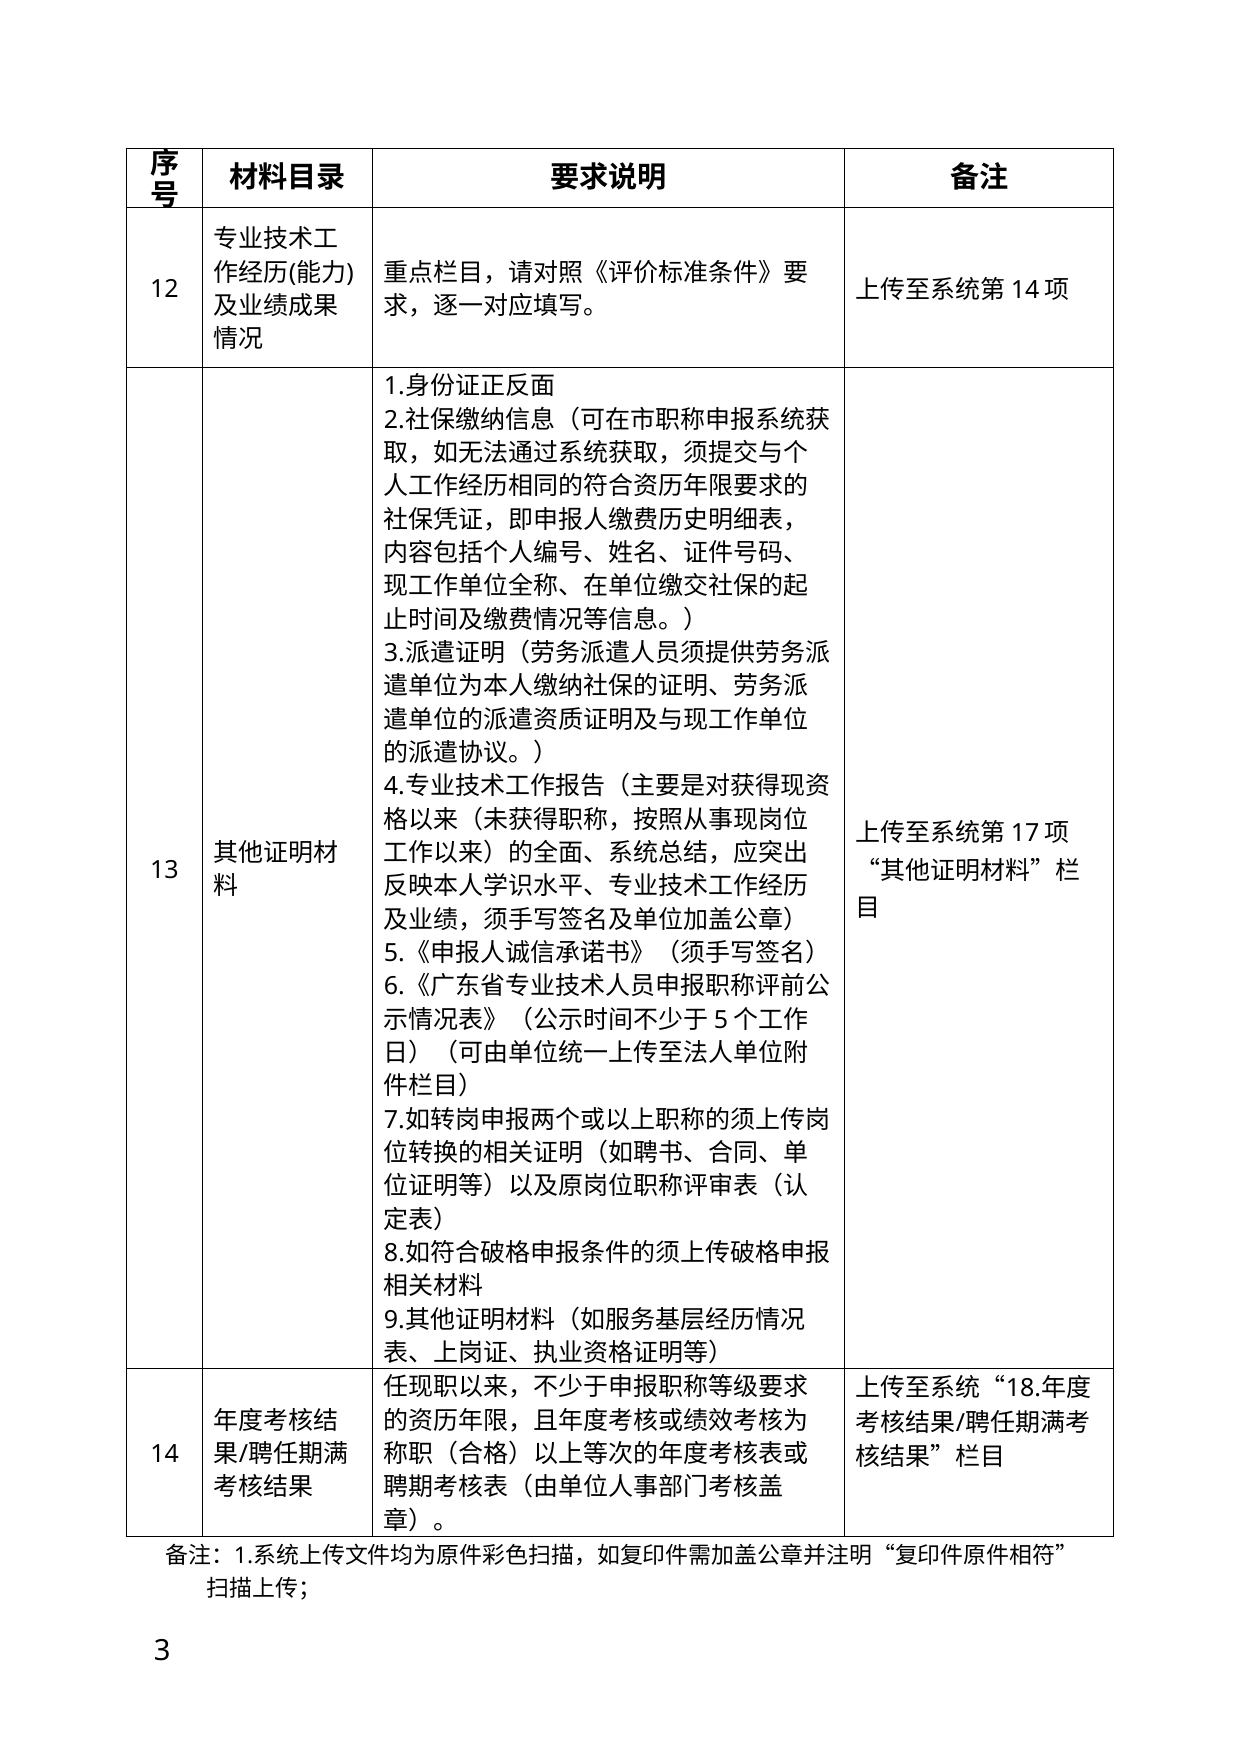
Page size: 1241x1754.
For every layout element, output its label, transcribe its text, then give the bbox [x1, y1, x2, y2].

table_cell 1.身份证正反面 2.社保缴纳信息（可在市职称申报系统获取，如无法通过系统获取，须提交与个人工作经历相同的符合资历年限要求的社保凭证，即申报人缴费历史明细表，内容包括个人编号、姓名、证件号码、现工作单位全称、在单位缴交社保的起止时间及缴费情况等信息。） 3.派遣证明（劳务派遣人员须提供劳务派遣单位为本人缴纳社保的证明、劳务派遣单位的派遣资质证明及与现工作单位的派遣协议。） 4.专业技术工作报告（主要是对获得现资格以来（未获得职称，按照从事现岗位工作以来）的全面、系统总结，应突出反映本人学识水平、专业技术工作经历及业绩，须手写签名及单位加盖公章） 5.《申报人诚信承诺书》（须手写签名） 6.《广东省专业技术人员申报职称评前公示情况表》（公示时间不少于5个工作日）（可由单位统一上传至法人单位附件栏目） 7.如转岗申报两个或以上职称的须上传岗位转换的相关证明（如聘书、合同、单位证明等）以及原岗位职称评审表（认定表） 8.如符合破格申报条件的须上传破格申报相关材料 9.其他证明材料（如服务基层经历情况表、上岗证、执业资格证明等） [373, 368, 844, 1368]
text 备注：1.系统上传文件均为原件彩色扫描，如复印件需加盖公章并注明“复印件原件相符” [153, 1537, 1087, 1570]
text 扫描上传； [153, 1570, 1087, 1603]
table_header 材料目录 [203, 149, 372, 207]
table_cell 13 [127, 368, 202, 1368]
table_cell 其他证明材料 [203, 368, 372, 1368]
table_header 要求说明 [373, 149, 844, 207]
table_cell 专业技术工作经历(能力)及业绩成果情况 [203, 208, 372, 367]
table_header 序号 [127, 149, 202, 207]
table_cell 上传至系统第14项 [845, 208, 1113, 367]
table_header 备注 [845, 149, 1113, 207]
table_cell 上传至系统第17项“其他证明材料”栏目 [845, 368, 1113, 1368]
table_cell 上传至系统“18.年度考核结果/聘任期满考核结果”栏目 [845, 1369, 1113, 1536]
table_cell 14 [127, 1369, 202, 1536]
table_cell 12 [127, 208, 202, 367]
table_cell 重点栏目，请对照《评价标准条件》要求，逐一对应填写。 [373, 208, 844, 367]
table_cell 年度考核结果/聘任期满考核结果 [203, 1369, 372, 1536]
table_cell 任现职以来，不少于申报职称等级要求的资历年限，且年度考核或绩效考核为称职（合格）以上等次的年度考核表或聘期考核表（由单位人事部门考核盖章）。 [373, 1369, 844, 1536]
